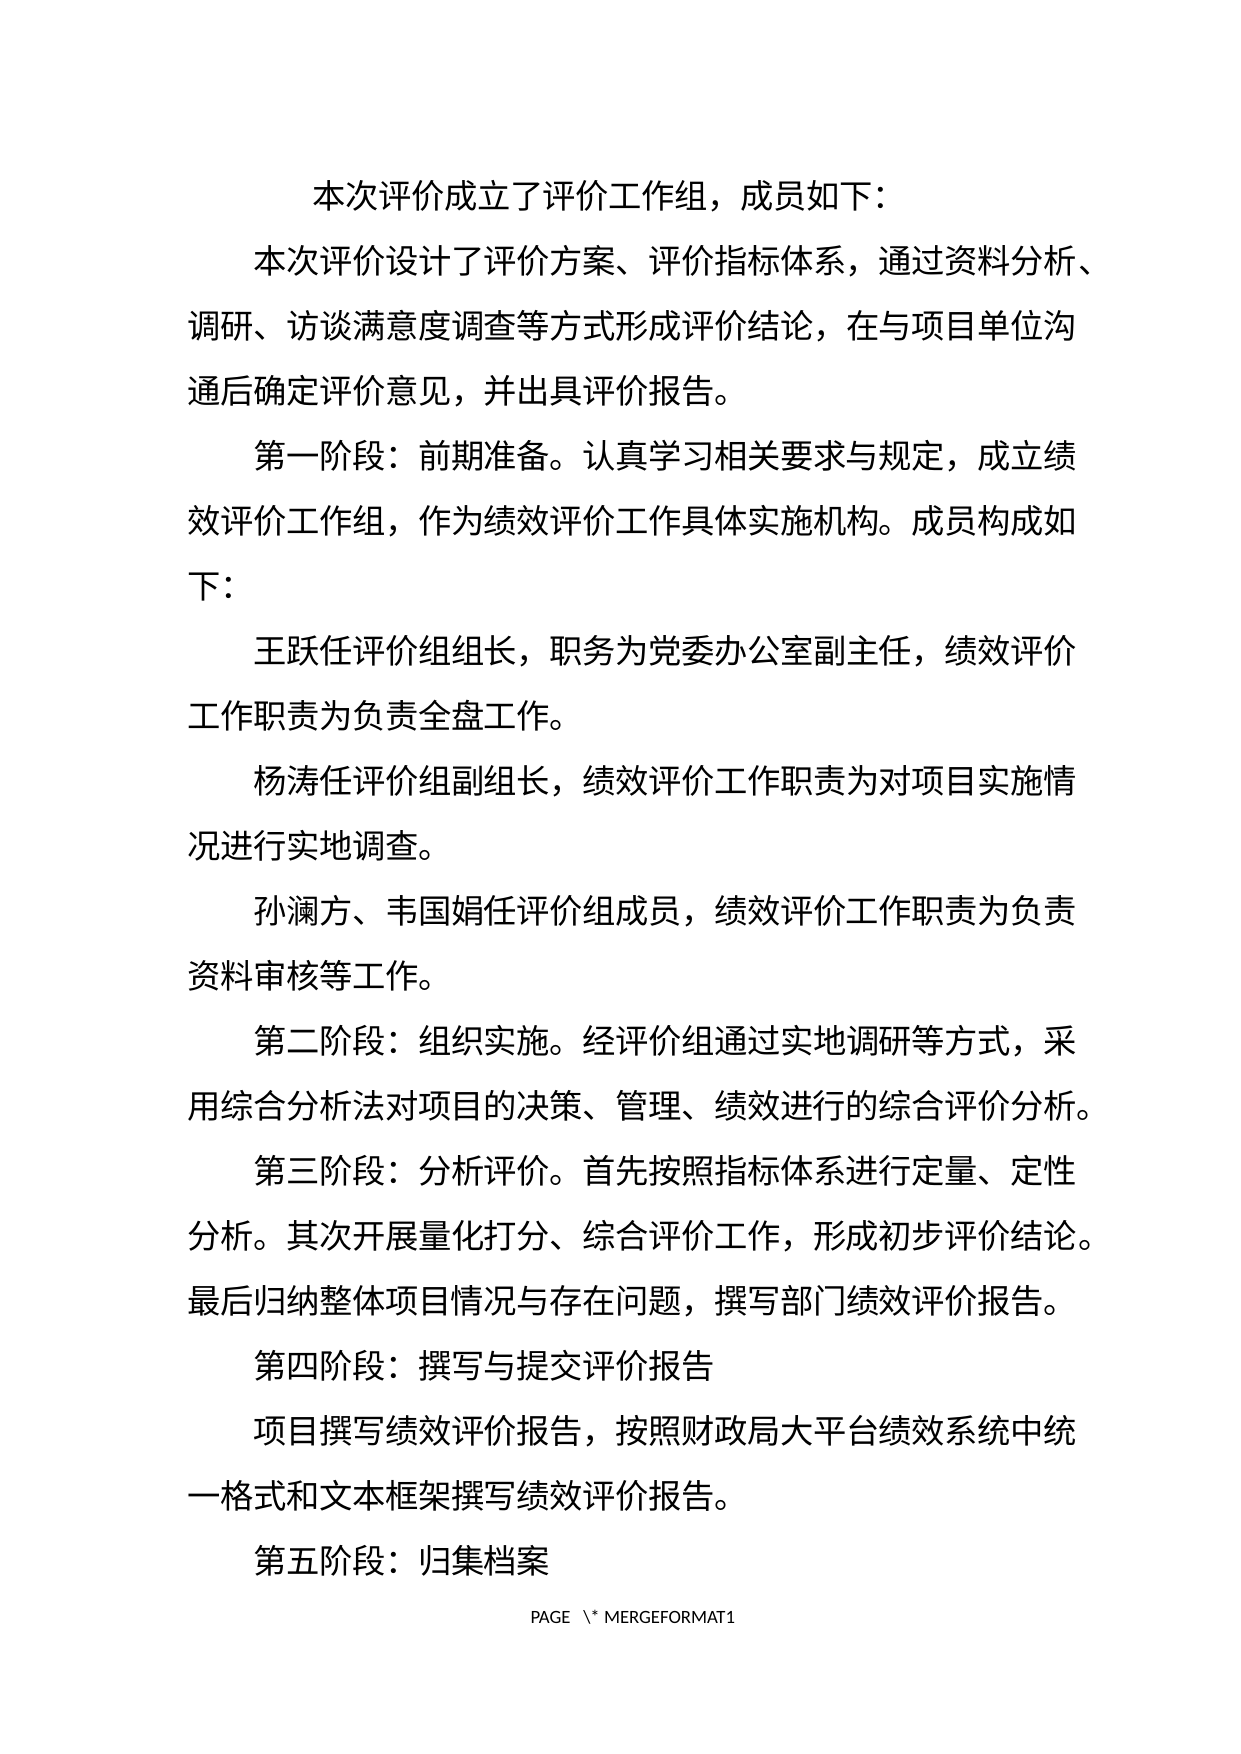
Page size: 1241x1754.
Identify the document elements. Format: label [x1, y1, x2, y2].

text [187, 162, 1078, 1592]
